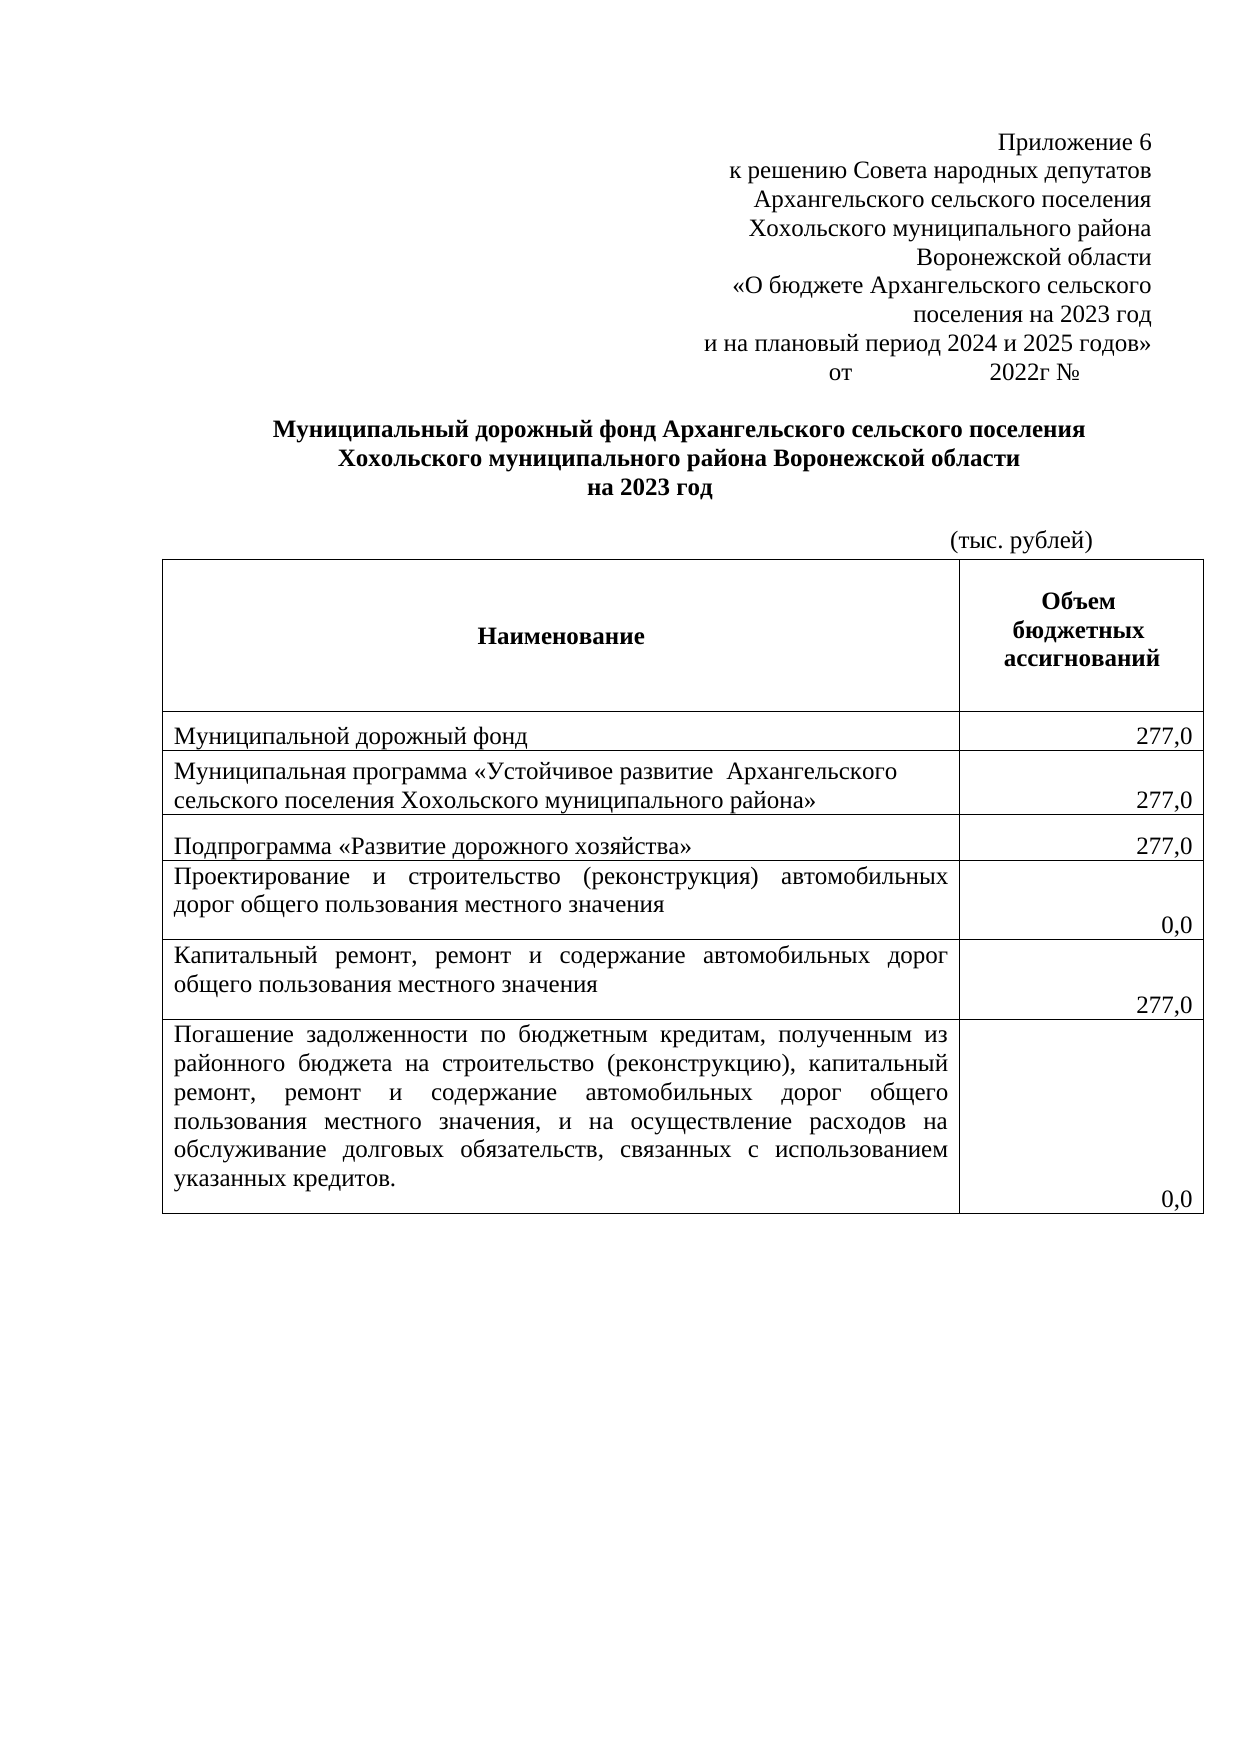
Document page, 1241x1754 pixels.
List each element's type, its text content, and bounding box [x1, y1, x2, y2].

table_header Объем бюджетных ассигнований [960, 560, 1203, 711]
table_cell Погашение задолженности по бюджетным кредитам, полученным из районного бюджета на строительство (реконструкцию), капитальный ремонт, ремонт и содержание автомобильных дорог общего пользования местного значения, и на осуществление расходов на обслуживание долговых обязательств, связанных с использованием указанных кредитов. [163, 1020, 959, 1213]
text от 2022г № [207, 357, 1152, 385]
table_header Наименование [163, 560, 959, 711]
text поселения на 2023 год [546, 299, 1152, 328]
text на 2023 год [207, 472, 1093, 500]
table_cell 0,0 [960, 861, 1203, 939]
table_cell 277,0 [960, 815, 1203, 860]
text Архангельского сельского поселения [546, 184, 1152, 213]
table_cell 277,0 [960, 751, 1203, 814]
table_cell Капитальный ремонт, ремонт и содержание автомобильных дорог общего пользования местного значения [163, 940, 959, 1018]
text Хохольского муниципального района [546, 213, 1152, 242]
text к решению Совета народных депутатов [546, 155, 1152, 184]
text Приложение 6 [546, 127, 1152, 155]
table_cell 277,0 [960, 940, 1203, 1018]
text (тыс. рублей) [207, 525, 1092, 554]
table_cell Муниципальной дорожный фонд [163, 712, 959, 750]
text Воронежской области [546, 242, 1152, 270]
text Муниципальный дорожный фонд Архангельского сельского поселения Хохольского муниципального района Воронежской области [207, 414, 1152, 472]
table_cell Подпрограмма «Развитие дорожного хозяйства» [163, 815, 959, 860]
text «О бюджете Архангельского сельского [546, 270, 1152, 299]
table_cell 277,0 [960, 712, 1203, 750]
table_cell Муниципальная программа «Устойчивое развитие Архангельского сельского поселения Хохольского муниципального района» [163, 751, 959, 814]
table_cell Проектирование и строительство (реконструкция) автомобильных дорог общего пользования местного значения [163, 861, 959, 939]
text и на плановый период 2024 и 2025 годов» [546, 328, 1152, 357]
table_cell 0,0 [960, 1020, 1203, 1213]
